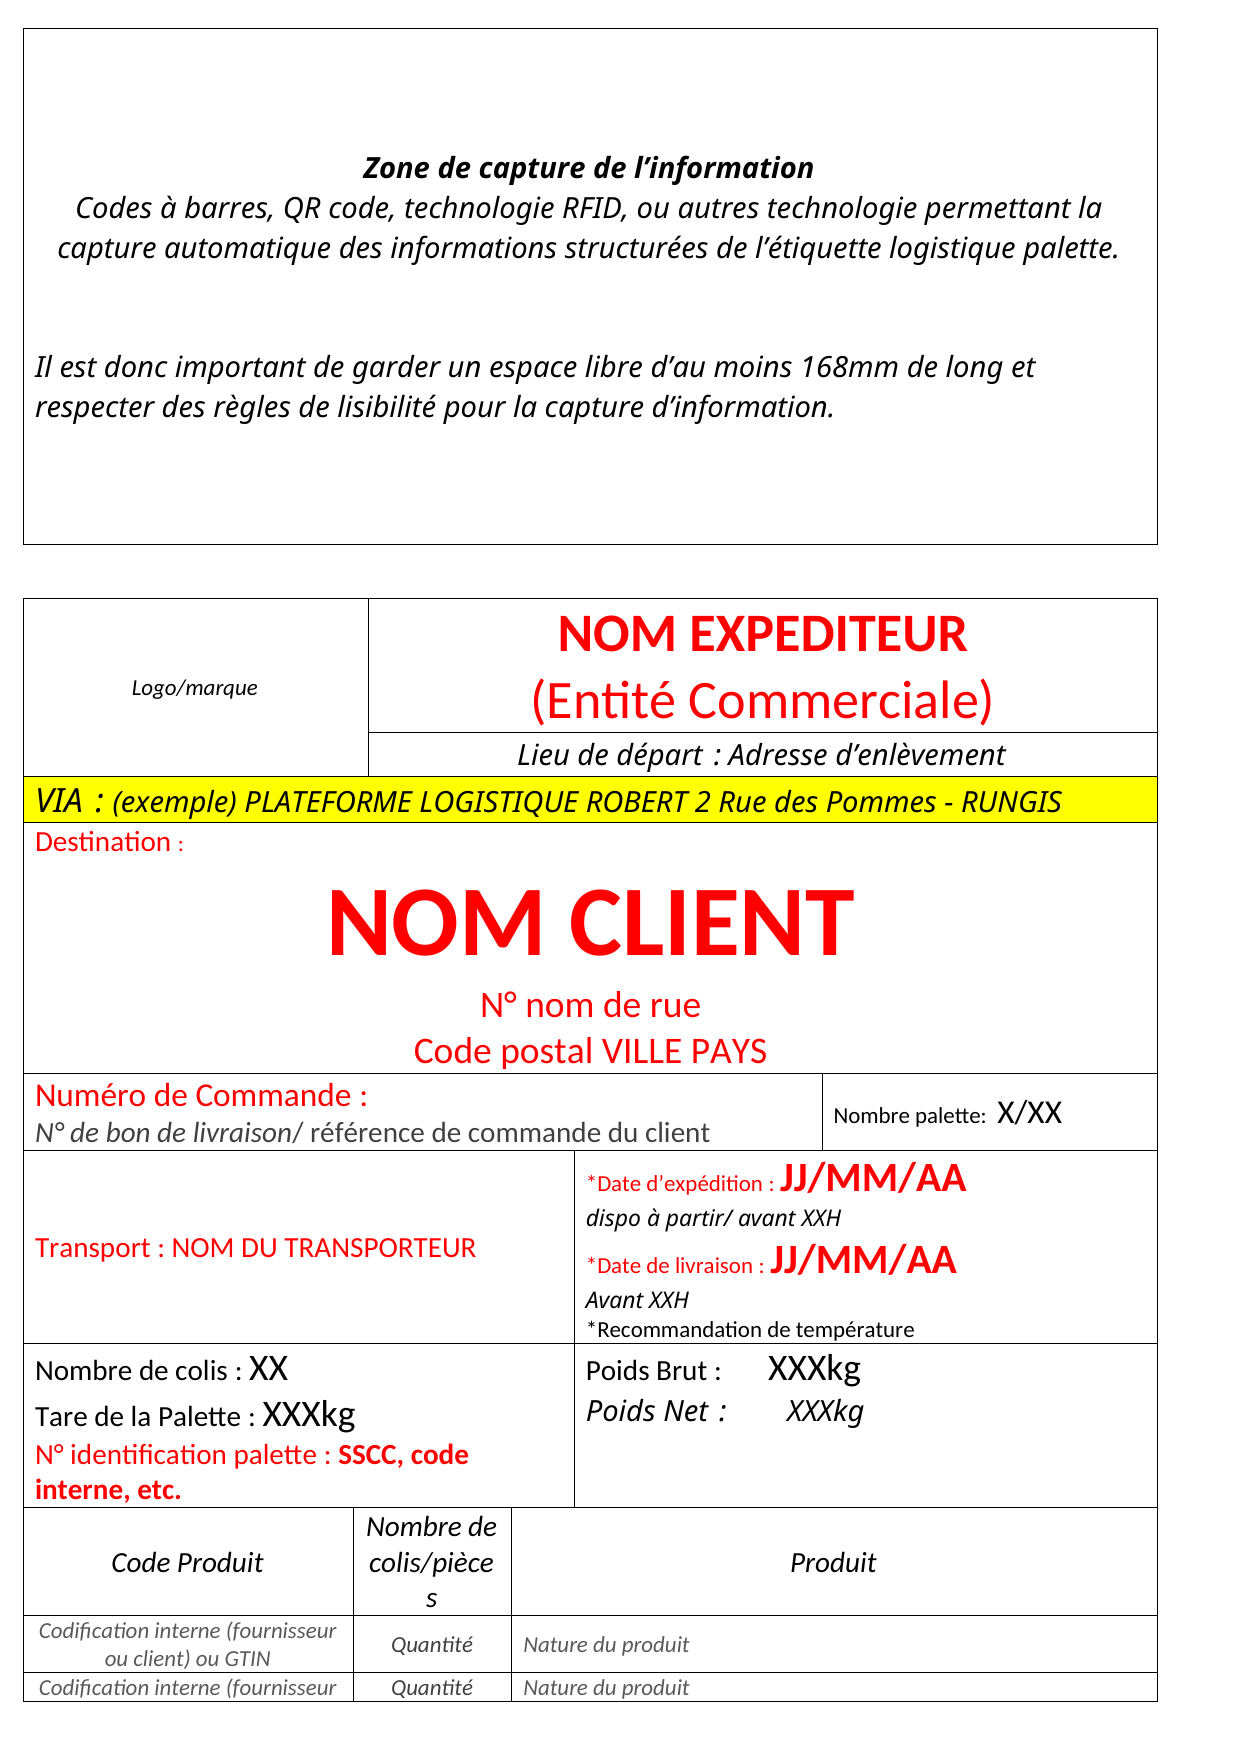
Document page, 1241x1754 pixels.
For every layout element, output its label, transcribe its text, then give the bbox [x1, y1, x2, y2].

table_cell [24, 1673, 353, 1701]
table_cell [24, 1616, 353, 1672]
table_cell Produit [512, 1508, 1157, 1615]
table_cell Zone de capture de l’information Codes à barres, QR code, technologie RFID, ou autres technologie permettant la capture automatique des informations structurées de l’étiquette logistique palette. Il est donc important de garder un espace libre d’au moins 168mm de long et respecter des règles de lisibilité pour la capture d’information. [24, 29, 1157, 544]
table_cell Quantité [354, 1673, 511, 1701]
table_cell Nombre de colis/pièces [354, 1508, 511, 1615]
table_cell Nature du produit [512, 1673, 1157, 1701]
table_cell Quantité [354, 1616, 511, 1672]
table_cell Lieu de départ : Adresse d’enlèvement [369, 733, 1157, 776]
table_cell Nature du produit [512, 1616, 1157, 1672]
table_cell VIA : (exemple) PLATEFORME LOGISTIQUE ROBERT 2 Rue des Pommes - RUNGIS [24, 777, 1157, 822]
table_cell *Date d’expédition : JJ/MM/AA dispo à partir/ avant XXH *Date de livraison : JJ/MM/AA Avant XXH *Recommandation de température [575, 1151, 1157, 1343]
table_cell Numéro de Commande : N° de bon de livraison/ référence de commande du client [24, 1074, 822, 1150]
table_cell Destination : NOM CLIENT N° nom de rue Code postal VILLE PAYS [24, 823, 1157, 1072]
table_cell Poids Brut : XXXkg Poids Net : XXXkg [575, 1344, 1157, 1507]
table_header NOM EXPEDITEUR (Entité Commerciale) [369, 599, 1157, 732]
table_cell Code Produit [24, 1508, 353, 1615]
table_cell Nombre de colis : XX Tare de la Palette : XXXkg N° identification palette : SSCC, code interne, etc. [24, 1344, 574, 1507]
table_cell Transport : NOM DU TRANSPORTEUR [24, 1151, 574, 1343]
table_header Logo/marque [24, 599, 368, 776]
table_cell Nombre palette: X/XX [823, 1074, 1157, 1150]
